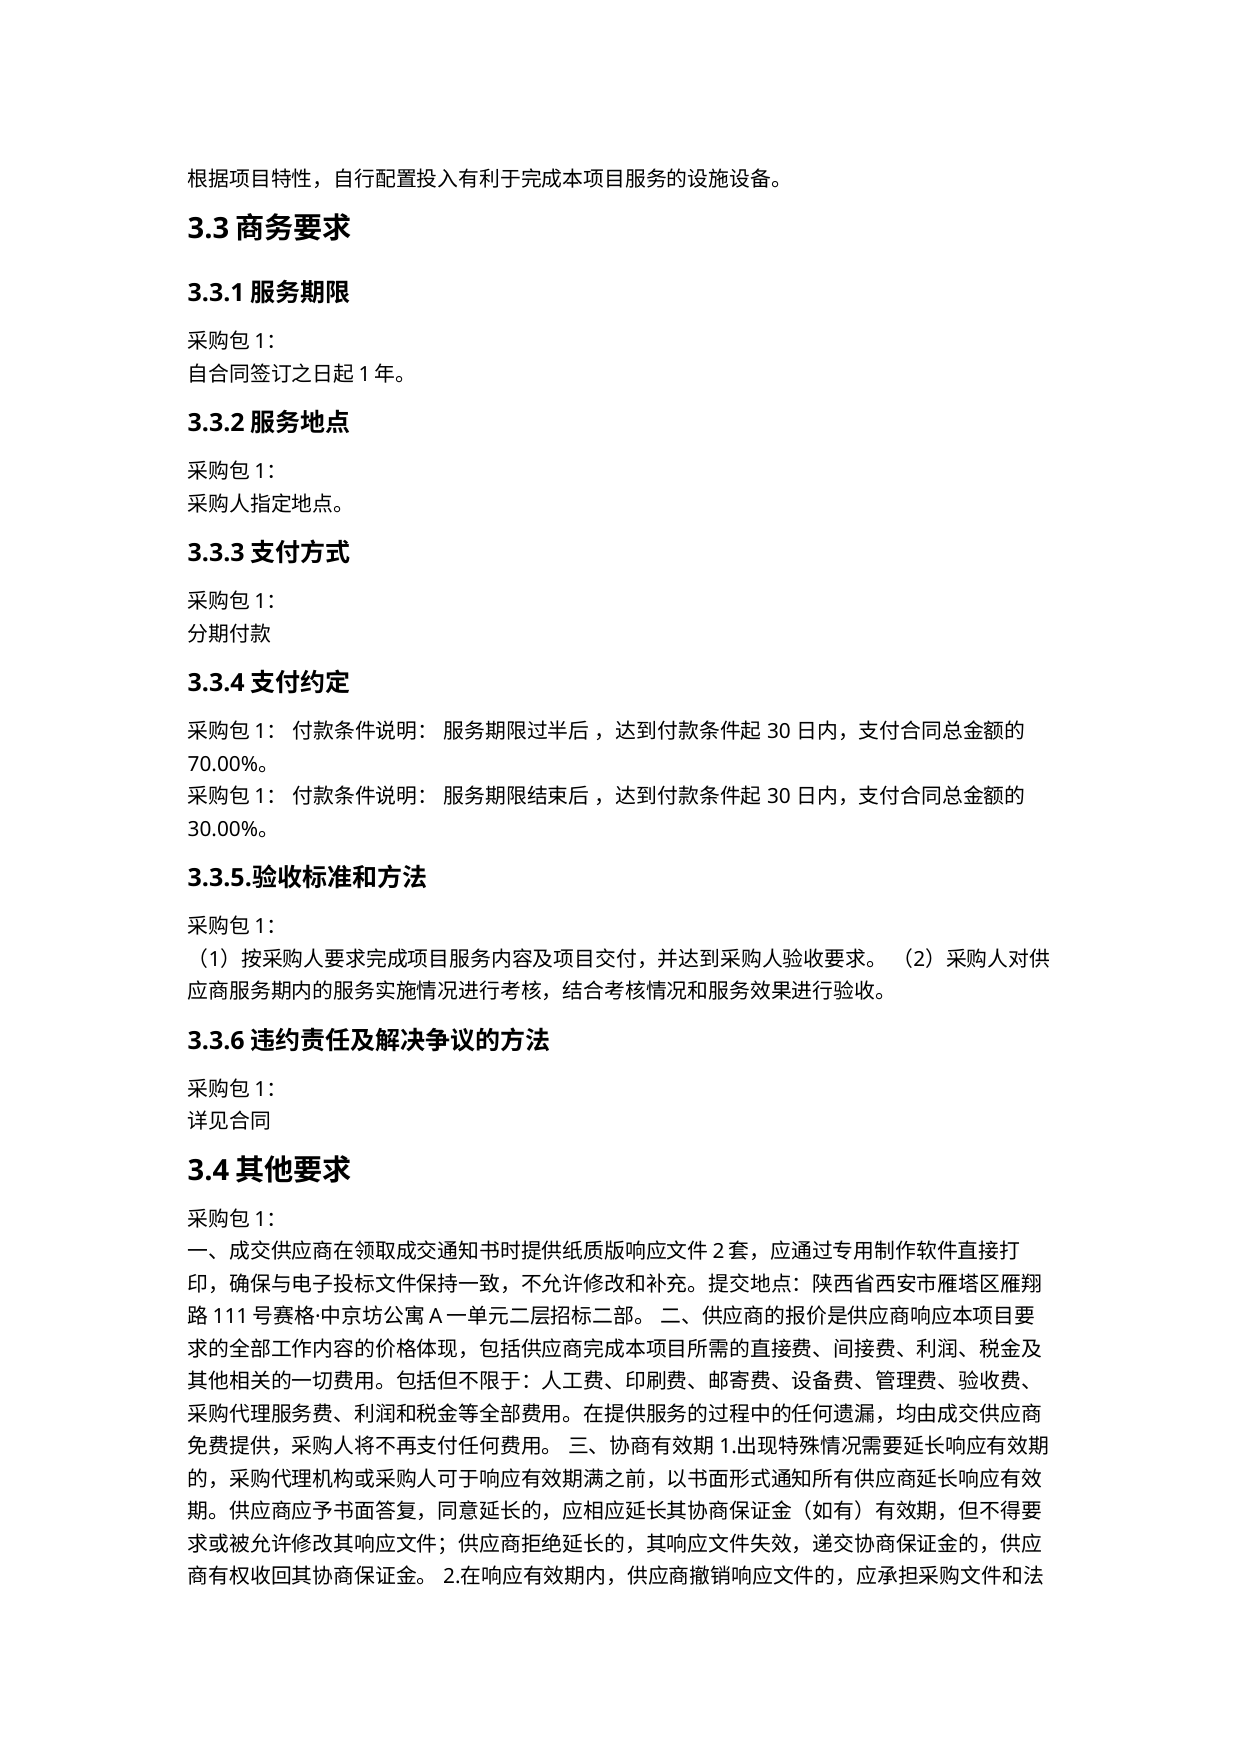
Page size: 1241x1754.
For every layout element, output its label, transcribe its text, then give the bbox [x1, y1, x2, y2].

text 3.3.3支付方式 [187, 519, 1053, 584]
text 3.3.6违约责任及解决争议的方法 [187, 1007, 1053, 1072]
text 采购包1： 付款条件说明： 服务期限结束后 ，达到付款条件起 30 日内，支付合同总金额的 30.00%。 [187, 779, 1053, 844]
text 采购人指定地点。 [187, 487, 1053, 519]
text （1）按采购人要求完成项目服务内容及项目交付，并达到采购人验收要求。 （2）采购人对供应商服务期内的服务实施情况进行考核，结合考核情况和服务效果进行验收。 [187, 942, 1053, 1007]
text 详见合同 [187, 1104, 1053, 1137]
text 采购包1： [187, 584, 1053, 617]
text 3.3.5.验收标准和方法 [187, 844, 1053, 909]
text 根据项目特性，自行配置投入有利于完成本项目服务的设施设备。 [187, 162, 1053, 194]
text 采购包1： [187, 909, 1053, 942]
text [187, 1234, 1053, 1592]
text 分期付款 [187, 617, 1053, 649]
text 3.3.1服务期限 [187, 259, 1053, 324]
text 采购包1： [187, 1072, 1053, 1104]
text 采购包1： [187, 324, 1053, 357]
text 3.4其他要求 [187, 1137, 1053, 1202]
text 3.3.2服务地点 [187, 389, 1053, 454]
text 采购包1： [187, 454, 1053, 487]
text 3.3商务要求 [187, 194, 1053, 259]
text 采购包1： 付款条件说明： 服务期限过半后 ，达到付款条件起 30 日内，支付合同总金额的 70.00%。 [187, 714, 1053, 779]
text 采购包1： [187, 1202, 1053, 1234]
text 自合同签订之日起1年。 [187, 357, 1053, 389]
text 3.3.4支付约定 [187, 649, 1053, 714]
